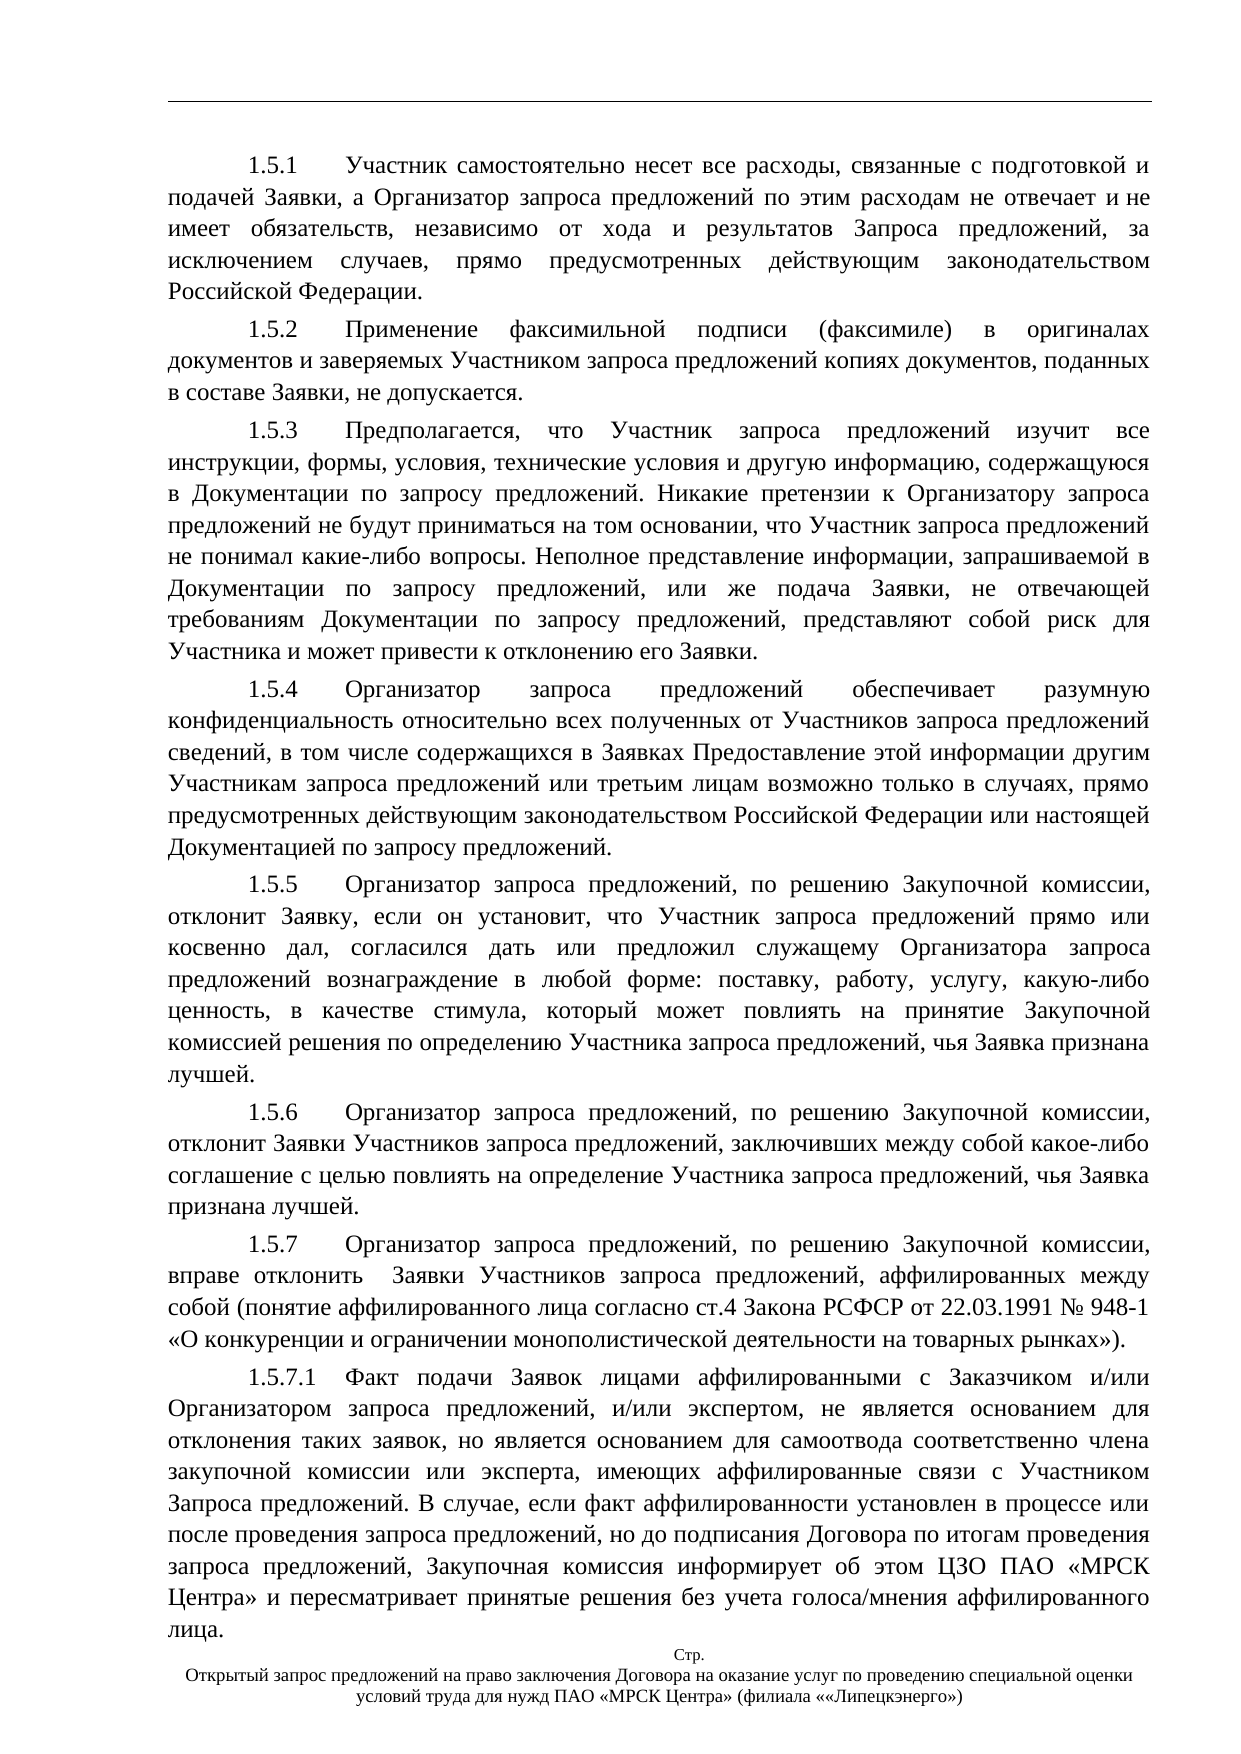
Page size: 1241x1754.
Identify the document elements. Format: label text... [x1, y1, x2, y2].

list Организатор запроса предложений, по решению Закупочной комиссии, отклонит Заявку, если он установит, что Участник запроса предложений прямо или косвенно дал, согласился дать или предложил служащему Организатора запроса предложений вознаграждение в любой форме: поставку, работу, услугу, какую-либо ценность, в качестве стимула, который может повлиять на принятие Закупочной комиссией решения по определению Участника запроса предложений, чья Заявка признана лучшей. [168, 869, 1150, 1087]
list Организатор запроса предложений, по решению Закупочной комиссии, вправе отклонить Заявки Участников запроса предложений, аффилированных между собой (понятие аффилированного лица согласно ст.4 Закона РСФСР от 22.03.1991 № 948-1 «О конкуренции и ограничении монополистической деятельности на товарных рынках»). [168, 1229, 1150, 1352]
list Участник самостоятельно несет все расходы, связанные с подготовкой и подачей Заявки, а Организатор запроса предложений по этим расходам не отвечает и не имеет обязательств, независимо от хода и результатов Запроса предложений, за исключением случаев, прямо предусмотренных действующим законодательством Российской Федерации. [168, 150, 1150, 305]
list Применение факсимильной подписи (факсимиле) в оригиналах документов и заверяемых Участником запроса предложений копиях документов, поданных в составе Заявки, не допускается. [168, 314, 1150, 406]
list Факт подачи Заявок лицами аффилированными с Заказчиком и/или Организатором запроса предложений, и/или экспертом, не является основанием для отклонения таких заявок, но является основанием для самоотвода соответственно члена закупочной комиссии или эксперта, имеющих аффилированные связи с Участником Запроса предложений. В случае, если факт аффилированности установлен в процессе или после проведения запроса предложений, но до подписания Договора по итогам проведения запроса предложений, Закупочная комиссия информирует об этом ЦЗО ПАО «МРСК Центра» и пересматривает принятые решения без учета голоса/мнения аффилированного лица. [168, 1362, 1150, 1643]
list Предполагается, что Участник запроса предложений изучит все инструкции, формы, условия, технические условия и другую информацию, содержащуюся в Документации по запросу предложений. Никакие претензии к Организатору запроса предложений не будут приниматься на том основании, что Участник запроса предложений не понимал какие-либо вопросы. Неполное представление информации, запрашиваемой в Документации по запросу предложений, или же подача Заявки, не отвечающей требованиям Документации по запросу предложений, представляют собой риск для Участника и может привести к отклонению его Заявки. [168, 415, 1150, 665]
list Организатор запроса предложений, по решению Закупочной комиссии, отклонит Заявки Участников запроса предложений, заключивших между собой какое-либо соглашение с целью повлиять на определение Участника запроса предложений, чья Заявка признана лучшей. [168, 1097, 1150, 1220]
list Организатор запроса предложений обеспечивает разумную конфиденциальность относительно всех полученных от Участников запроса предложений сведений, в том числе содержащихся в Заявках Предоставление этой информации другим Участникам запроса предложений или третьим лицам возможно только в случаях, прямо предусмотренных действующим законодательством Российской Федерации или настоящей Документацией по запросу предложений. [168, 674, 1150, 860]
